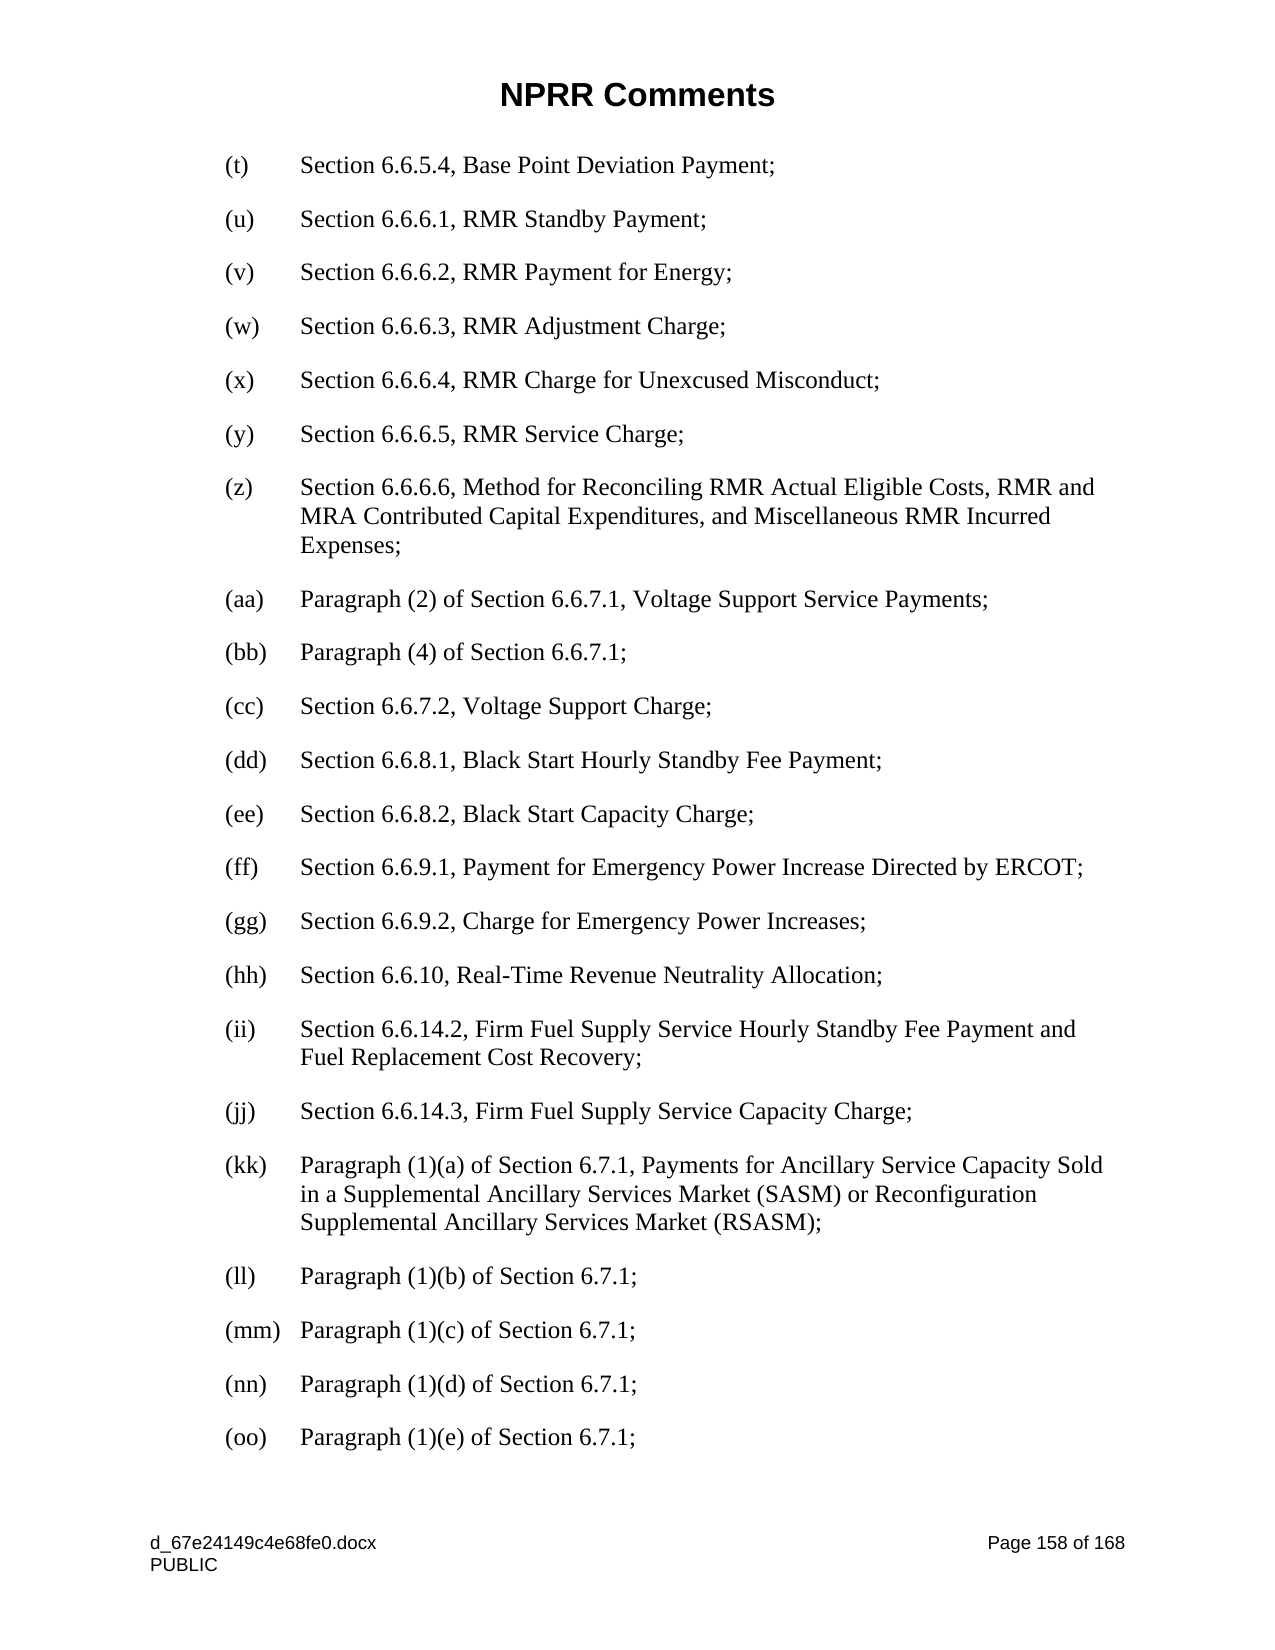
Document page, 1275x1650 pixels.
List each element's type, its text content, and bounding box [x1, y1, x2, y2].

text (u) Section 6.6.6.1, RMR Standby Payment; [225, 204, 1125, 232]
text (jj) Section 6.6.14.3, Firm Fuel Supply Service Capacity Charge; [225, 1096, 1125, 1125]
text (ii) Section 6.6.14.2, Firm Fuel Supply Service Hourly Standby Fee Payment and Fuel Replacement Cost Recovery; [225, 1014, 1125, 1071]
text (t) Section 6.6.5.4, Base Point Deviation Payment; [225, 150, 1125, 179]
text (aa) Paragraph (2) of Section 6.6.7.1, Voltage Support Service Payments; [225, 584, 1125, 612]
text (y) Section 6.6.6.5, RMR Service Charge; [225, 419, 1125, 447]
text (w) Section 6.6.6.3, RMR Adjustment Charge; [225, 311, 1125, 340]
text (bb) Paragraph (4) of Section 6.6.7.1; [225, 637, 1125, 666]
text (ll) Paragraph (1)(b) of Section 6.7.1; [225, 1261, 1125, 1290]
text (cc) Section 6.6.7.2, Voltage Support Charge; [225, 691, 1125, 720]
text (gg) Section 6.6.9.2, Charge for Emergency Power Increases; [225, 906, 1125, 935]
text (dd) Section 6.6.8.1, Black Start Hourly Standby Fee Payment; [225, 745, 1125, 774]
text (v) Section 6.6.6.2, RMR Payment for Energy; [225, 257, 1125, 286]
text (ff) Section 6.6.9.1, Payment for Emergency Power Increase Directed by ERCOT; [225, 852, 1125, 881]
text (z) Section 6.6.6.6, Method for Reconciling RMR Actual Eligible Costs, RMR and MRA Contributed Capital Expenditures, and Miscellaneous RMR Incurred Expenses; [225, 472, 1125, 559]
text (mm) Paragraph (1)(c) of Section 6.7.1; [225, 1315, 1125, 1344]
text (hh) Section 6.6.10, Real-Time Revenue Neutrality Allocation; [225, 960, 1125, 989]
text (kk) Paragraph (1)(a) of Section 6.7.1, Payments for Ancillary Service Capacity Sold in a Supplemental Ancillary Services Market (SASM) or Reconfiguration Supplemental Ancillary Services Market (RSASM); [225, 1150, 1125, 1236]
text (nn) Paragraph (1)(d) of Section 6.7.1; [225, 1369, 1125, 1397]
text (x) Section 6.6.6.4, RMR Charge for Unexcused Misconduct; [225, 365, 1125, 394]
text (oo) Paragraph (1)(e) of Section 6.7.1; [225, 1422, 1125, 1451]
text (ee) Section 6.6.8.2, Black Start Capacity Charge; [225, 799, 1125, 827]
